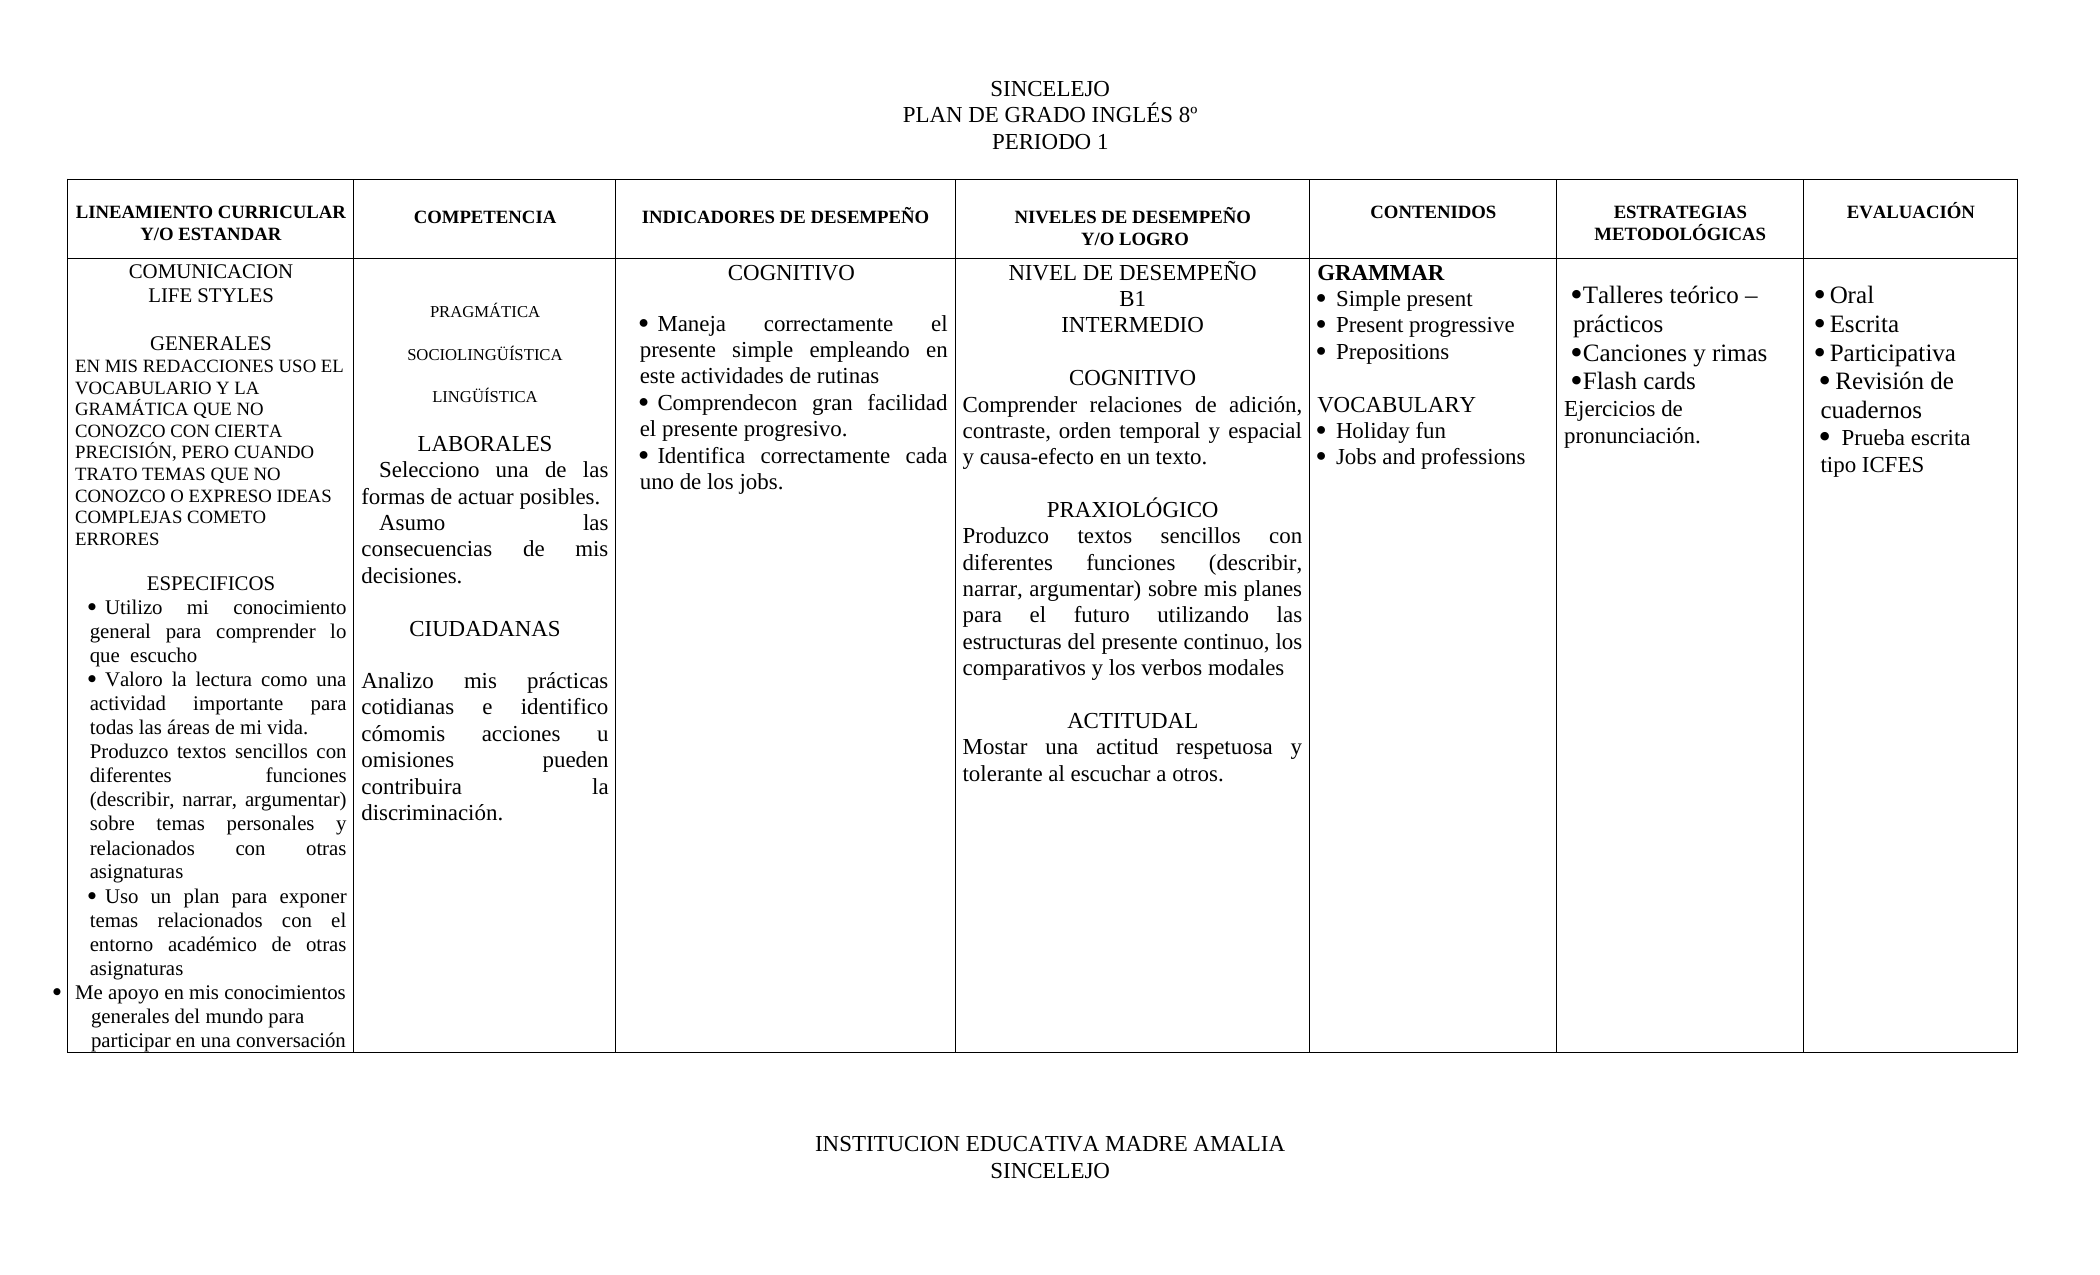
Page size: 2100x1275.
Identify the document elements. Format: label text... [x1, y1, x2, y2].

table_cell COGNITIVO Maneja correctamente el presente simple empleando en este actividades de rutinas Comprendecon gran facilidad el presente progresivo. Identifica correctamente cada uno de los jobs. [616, 259, 955, 1052]
table_header LINEAMIENTO CURRICULAR Y/O ESTANDAR [68, 180, 353, 258]
table_header INDICADORES DE DESEMPEÑO [616, 180, 955, 258]
table_cell Talleres teórico – prácticos Canciones y rimas Flash cards Ejercicios de pronunciación. [1557, 259, 1803, 1052]
text PLAN DE GRADO INGLÉS 8º [75, 101, 2025, 128]
text INSTITUCION EDUCATIVA MADRE AMALIA [75, 1130, 2025, 1157]
table_cell Oral Escrita Participativa Revisión de cuadernos Prueba escrita tipo ICFES [1804, 259, 2017, 1052]
table_cell PRAGMÁTICA SOCIOLINGÜÍSTICA LINGÜÍSTICA LABORALES Selecciono una de las formas de actuar posibles. Asumo las consecuencias de mis decisiones. CIUDADANAS Analizo mis prácticas cotidianas e identifico cómomis acciones u omisiones pueden contribuira la discriminación. [354, 259, 615, 1052]
table_header NIVELES DE DESEMPEÑO Y/O LOGRO [956, 180, 1309, 258]
table_cell NIVEL DE DESEMPEÑO B1 INTERMEDIO COGNITIVO Comprender relaciones de adición, contraste, orden temporal y espacial y causa-efecto en un texto. PRAXIOLÓGICO Produzco textos sencillos con diferentes funciones (describir, narrar, argumentar) sobre mis planes para el futuro utilizando las estructuras del presente continuo, los comparativos y los verbos modales ACTITUDAL Mostar una actitud respetuosa y tolerante al escuchar a otros. [956, 259, 1309, 1052]
table_header COMPETENCIA [354, 180, 615, 258]
table_header ESTRATEGIAS METODOLÓGICAS [1557, 180, 1803, 258]
table_cell GRAMMAR Simple present Present progressive Prepositions VOCABULARY Holiday fun Jobs and professions [1310, 259, 1556, 1052]
table_cell COMUNICACION LIFE STYLES GENERALES EN MIS REDACCIONES USO EL VOCABULARIO Y LA GRAMÁTICA QUE NO CONOZCO CON CIERTA PRECISIÓN, PERO CUANDO TRATO TEMAS QUE NO CONOZCO O EXPRESO IDEAS COMPLEJAS COMETO ERRORES ESPECIFICOS Utilizo mi conocimiento general para comprender lo que escucho Valoro la lectura como una actividad importante para todas las áreas de mi vida. Produzco textos sencillos con diferentes funciones (describir, narrar, argumentar) sobre temas personales y relacionados con otras asignaturas Uso un plan para exponer temas relacionados con el entorno académico de otras asignaturas Me apoyo en mis conocimientos generales del mundo para participar en una conversación [68, 259, 353, 1052]
table_header CONTENIDOS [1310, 180, 1556, 258]
text SINCELEJO [75, 1157, 2025, 1183]
table_header EVALUACIÓN [1804, 180, 2017, 258]
text SINCELEJO [75, 75, 2025, 101]
text PERIODO 1 [75, 128, 2025, 154]
